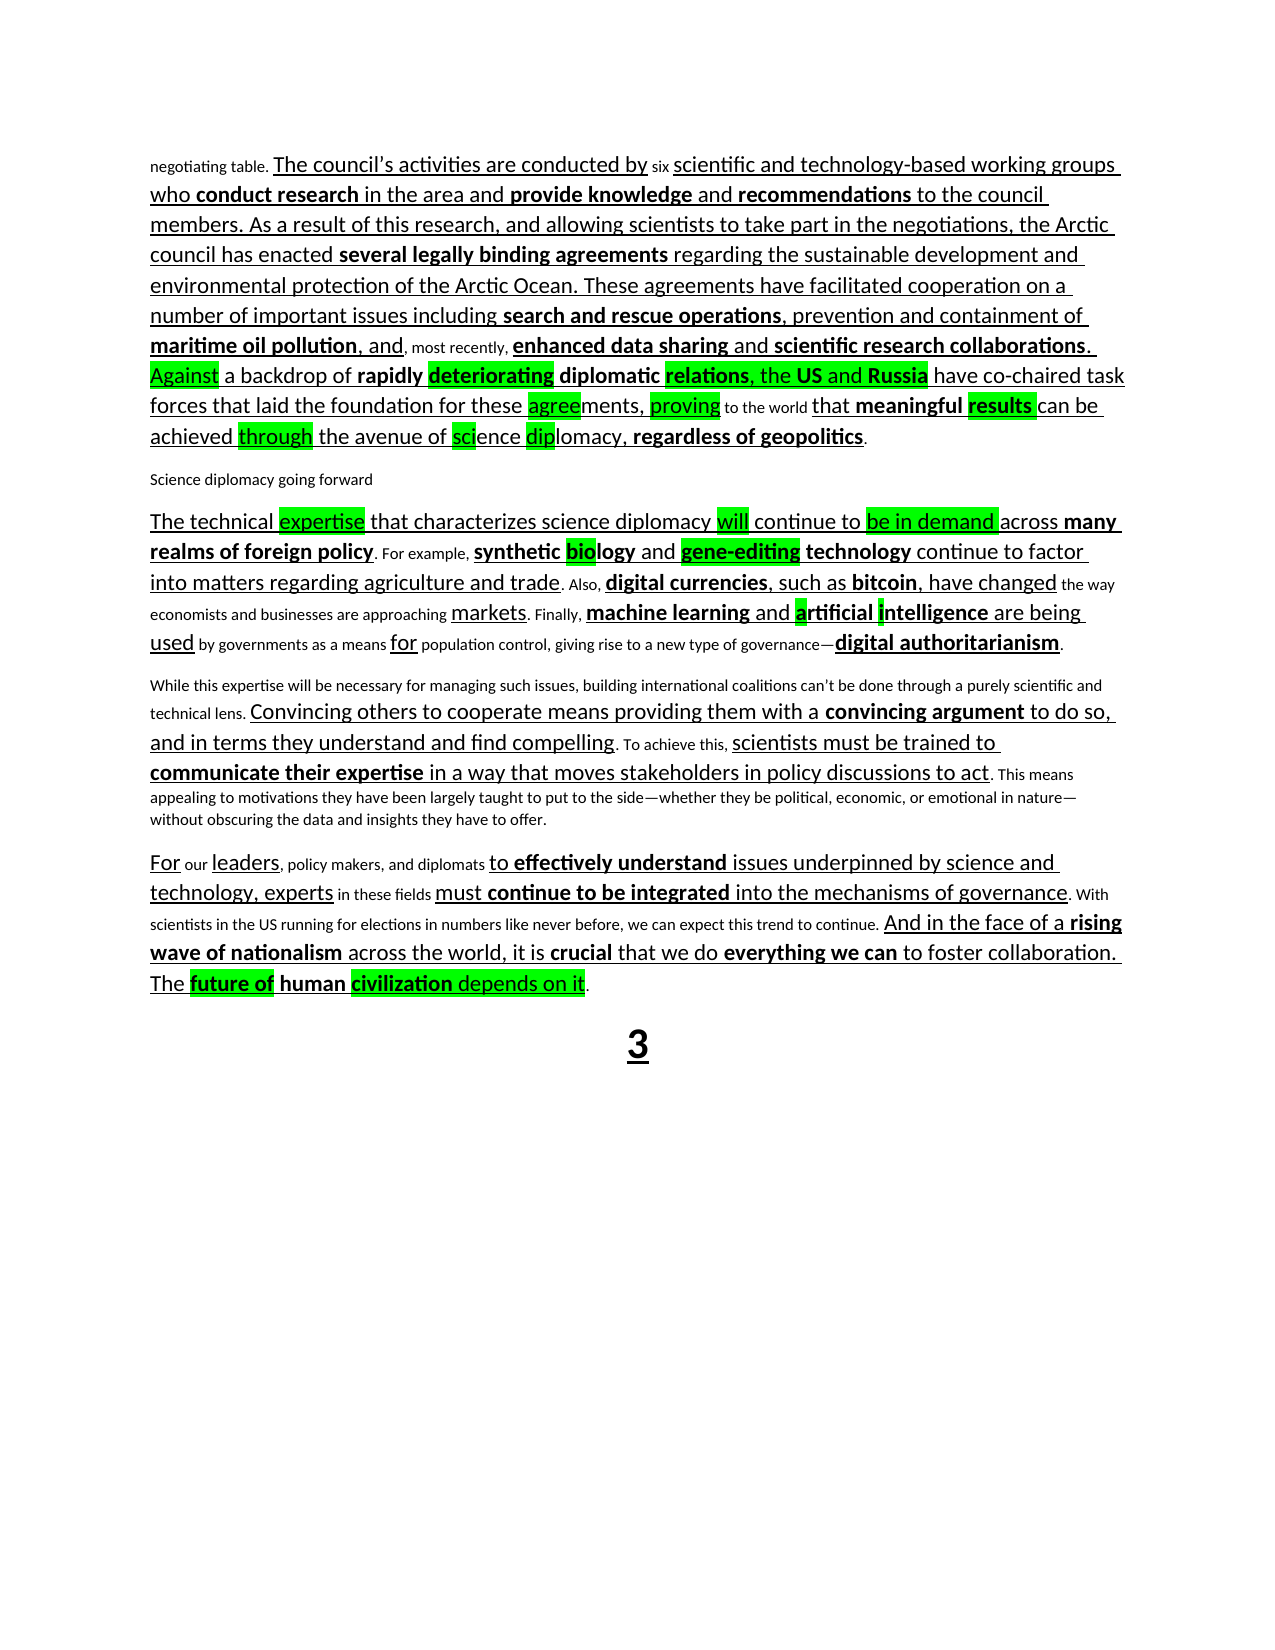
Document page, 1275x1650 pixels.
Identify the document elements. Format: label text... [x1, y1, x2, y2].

text While this expertise will be necessary for managing such issues, building international coalitions can’t be done through a purely scientific and technical lens. Convincing others to cooperate means providing them with a convincing argument to do so, and in terms they understand and find compelling. To achieve this, scientists must be trained to communicate their expertise in a way that moves stakeholders in policy discussions to act. This means appealing to motivations they have been largely taught to put to the side—whether they be political, economic, or emotional in nature—without obscuring the data and insights they have to offer. [150, 675, 1125, 830]
text Science diplomacy going forward [150, 469, 1125, 489]
text For our leaders, policy makers, and diplomats to effectively understand issues underpinned by science and technology, experts in these fields must continue to be integrated into the mechanisms of governance. With scientists in the US running for elections in numbers like never before, we can expect this trend to continue. And in the face of a rising wave of nationalism across the world, it is crucial that we do everything we can to foster collaboration. The future of human civilization depends on it. [150, 848, 1125, 997]
subtitle 3 [150, 1016, 1125, 1069]
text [150, 150, 1125, 386]
text The technical expertise that characterizes science diplomacy will continue to be in demand across many realms of foreign policy. For example, synthetic biology and gene-editing technology continue to factor into matters regarding agriculture and trade. Also, digital currencies, such as bitcoin, have changed the way economists and businesses are approaching markets. Finally, machine learning and artificial intelligence are being used by governments as a means for population control, giving rise to a new type of governance—digital authoritarianism. [150, 507, 1125, 656]
